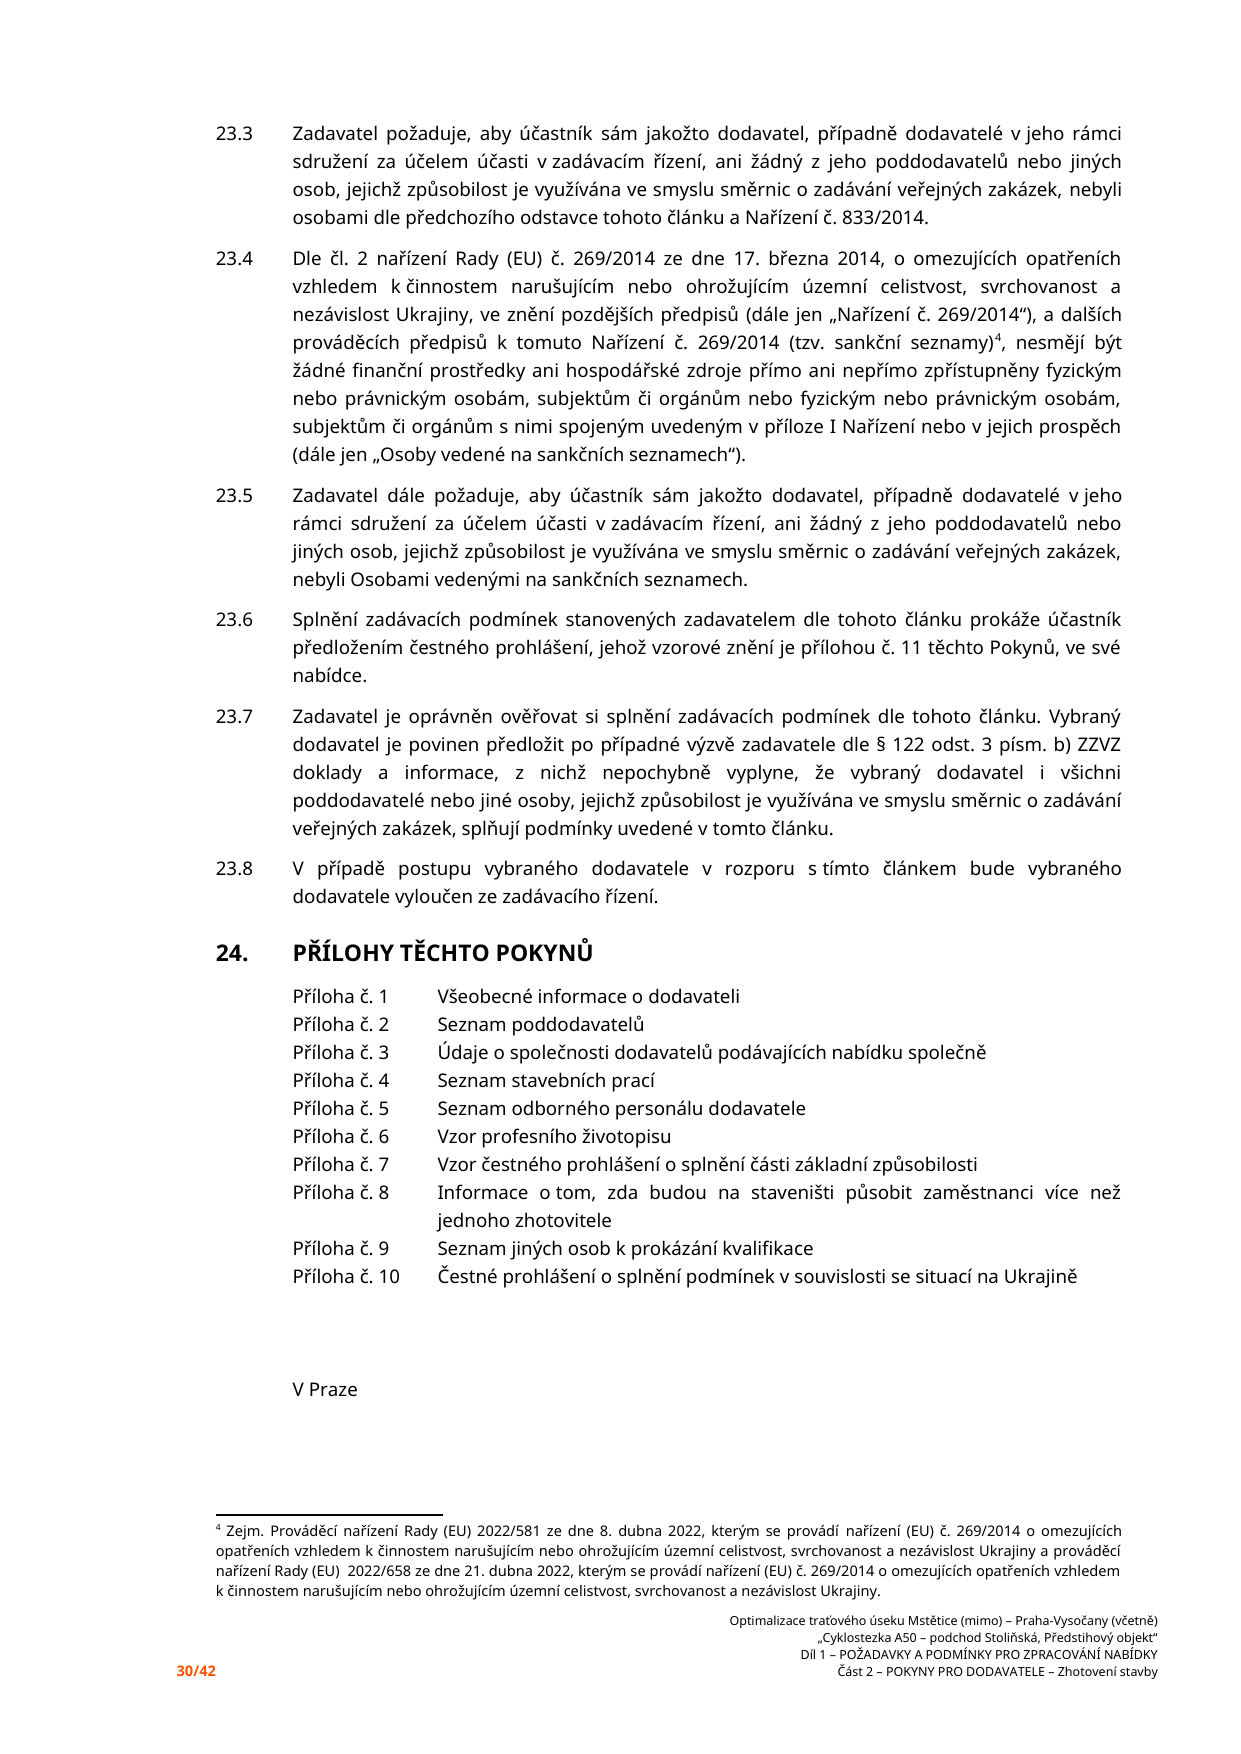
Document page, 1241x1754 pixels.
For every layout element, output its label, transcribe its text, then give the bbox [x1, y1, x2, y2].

text Zadavatel je oprávněn ověřovat si splnění zadávacích podmínek dle tohoto článku. Vybraný dodavatel je povinen předložit po případné výzvě zadavatele dle § 122 odst. 3 písm. b) ZZVZ doklady a informace, z nichž nepochybně vyplyne, že vybraný dodavatel i všichni poddodavatelé nebo jiné osoby, jejichž způsobilost je využívána ve smyslu směrnic o zadávání veřejných zakázek, splňují podmínky uvedené v tomto článku. [216, 703, 1122, 841]
text V Praze [292, 1376, 1122, 1401]
text Příloha č. 3 Údaje o společnosti dodavatelů podávajících nabídku společně [292, 1039, 1122, 1065]
text Příloha č. 5 Seznam odborného personálu dodavatele [292, 1096, 1122, 1121]
text Zadavatel dále požaduje, aby účastník sám jakožto dodavatel, případně dodavatelé v jeho rámci sdružení za účelem účasti v zadávacím řízení, ani žádný z jeho poddodavatelů nebo jiných osob, jejichž způsobilost je využívána ve smyslu směrnic o zadávání veřejných zakázek, nebyli Osobami vedenými na sankčních seznamech. [216, 482, 1122, 591]
text Příloha č. 4 Seznam stavebních prací [292, 1068, 1122, 1093]
text Příloha č. 10 Čestné prohlášení o splnění podmínek v souvislosti se situací na Ukrajině [292, 1264, 1122, 1289]
text V případě postupu vybraného dodavatele v rozporu s tímto článkem bude vybraného dodavatele vyloučen ze zadávacího řízení. [216, 856, 1122, 909]
text Příloha č. 1 Všeobecné informace o dodavateli [292, 983, 1122, 1009]
text PŘÍLOHY TĚCHTO POKYNŮ [216, 937, 1122, 968]
text Příloha č. 2 Seznam poddodavatelů [292, 1012, 1122, 1037]
text Zadavatel požaduje, aby účastník sám jakožto dodavatel, případně dodavatelé v jeho rámci sdružení za účelem účasti v zadávacím řízení, ani žádný z jeho poddodavatelů nebo jiných osob, jejichž způsobilost je využívána ve smyslu směrnic o zadávání veřejných zakázek, nebyli osobami dle předchozího odstavce tohoto článku a Nařízení č. 833/2014. [216, 121, 1122, 230]
text Příloha č. 9 Seznam jiných osob k prokázání kvalifikace [292, 1236, 1122, 1261]
text Dle čl. 2 nařízení Rady (EU) č. 269/2014 ze dne 17. března 2014, o omezujících opatřeních vzhledem k činnostem narušujícím nebo ohrožujícím územní celistvost, svrchovanost a nezávislost Ukrajiny, ve znění pozdějších předpisů (dále jen „Nařízení č. 269/2014“), a dalších prováděcích předpisů k tomuto Nařízení č. 269/2014 (tzv. sankční seznamy), nesmějí být žádné finanční prostředky ani hospodářské zdroje přímo ani nepřímo zpřístupněny fyzickým nebo právnickým osobám, subjektům či orgánům nebo fyzickým nebo právnickým osobám, subjektům či orgánům s nimi spojeným uvedeným v příloze I Nařízení nebo v jejich prospěch (dále jen „Osoby vedené na sankčních seznamech“). [216, 245, 1122, 467]
text Příloha č. 6 Vzor profesního životopisu [292, 1124, 1122, 1149]
text Splnění zadávacích podmínek stanovených zadavatelem dle tohoto článku prokáže účastník předložením čestného prohlášení, jehož vzorové znění je přílohou č. 11 těchto Pokynů, ve své nabídce. [216, 606, 1122, 688]
text Příloha č. 7 Vzor čestného prohlášení o splnění části základní způsobilosti [292, 1152, 1122, 1177]
text Příloha č. 8 Informace o tom, zda budou na staveništi působit zaměstnanci více než jednoho zhotovitele [292, 1180, 1122, 1233]
